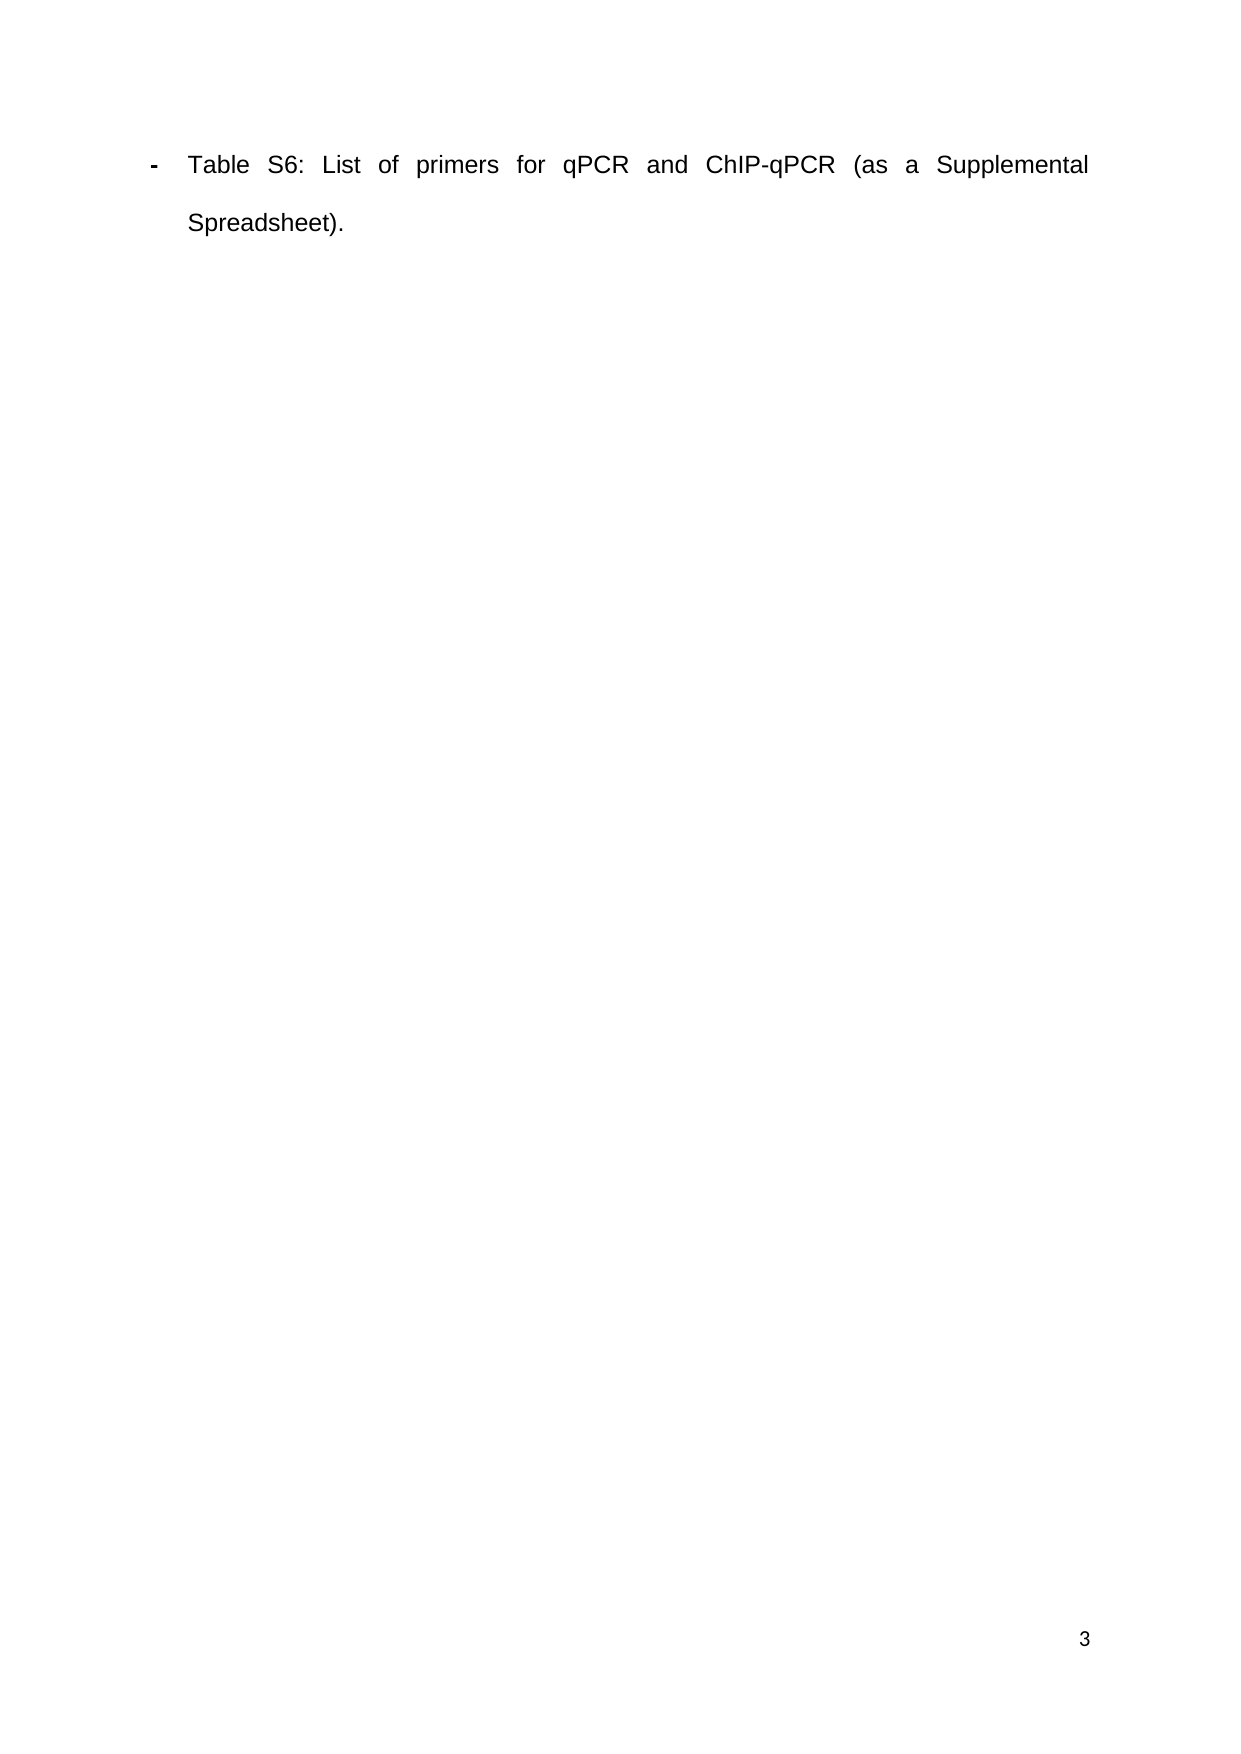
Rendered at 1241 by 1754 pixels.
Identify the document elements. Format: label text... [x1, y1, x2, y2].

list Table S6: List of primers for qPCR and ChIP-qPCR (as a Supplemental Spreadsheet). [150, 150, 1090, 236]
